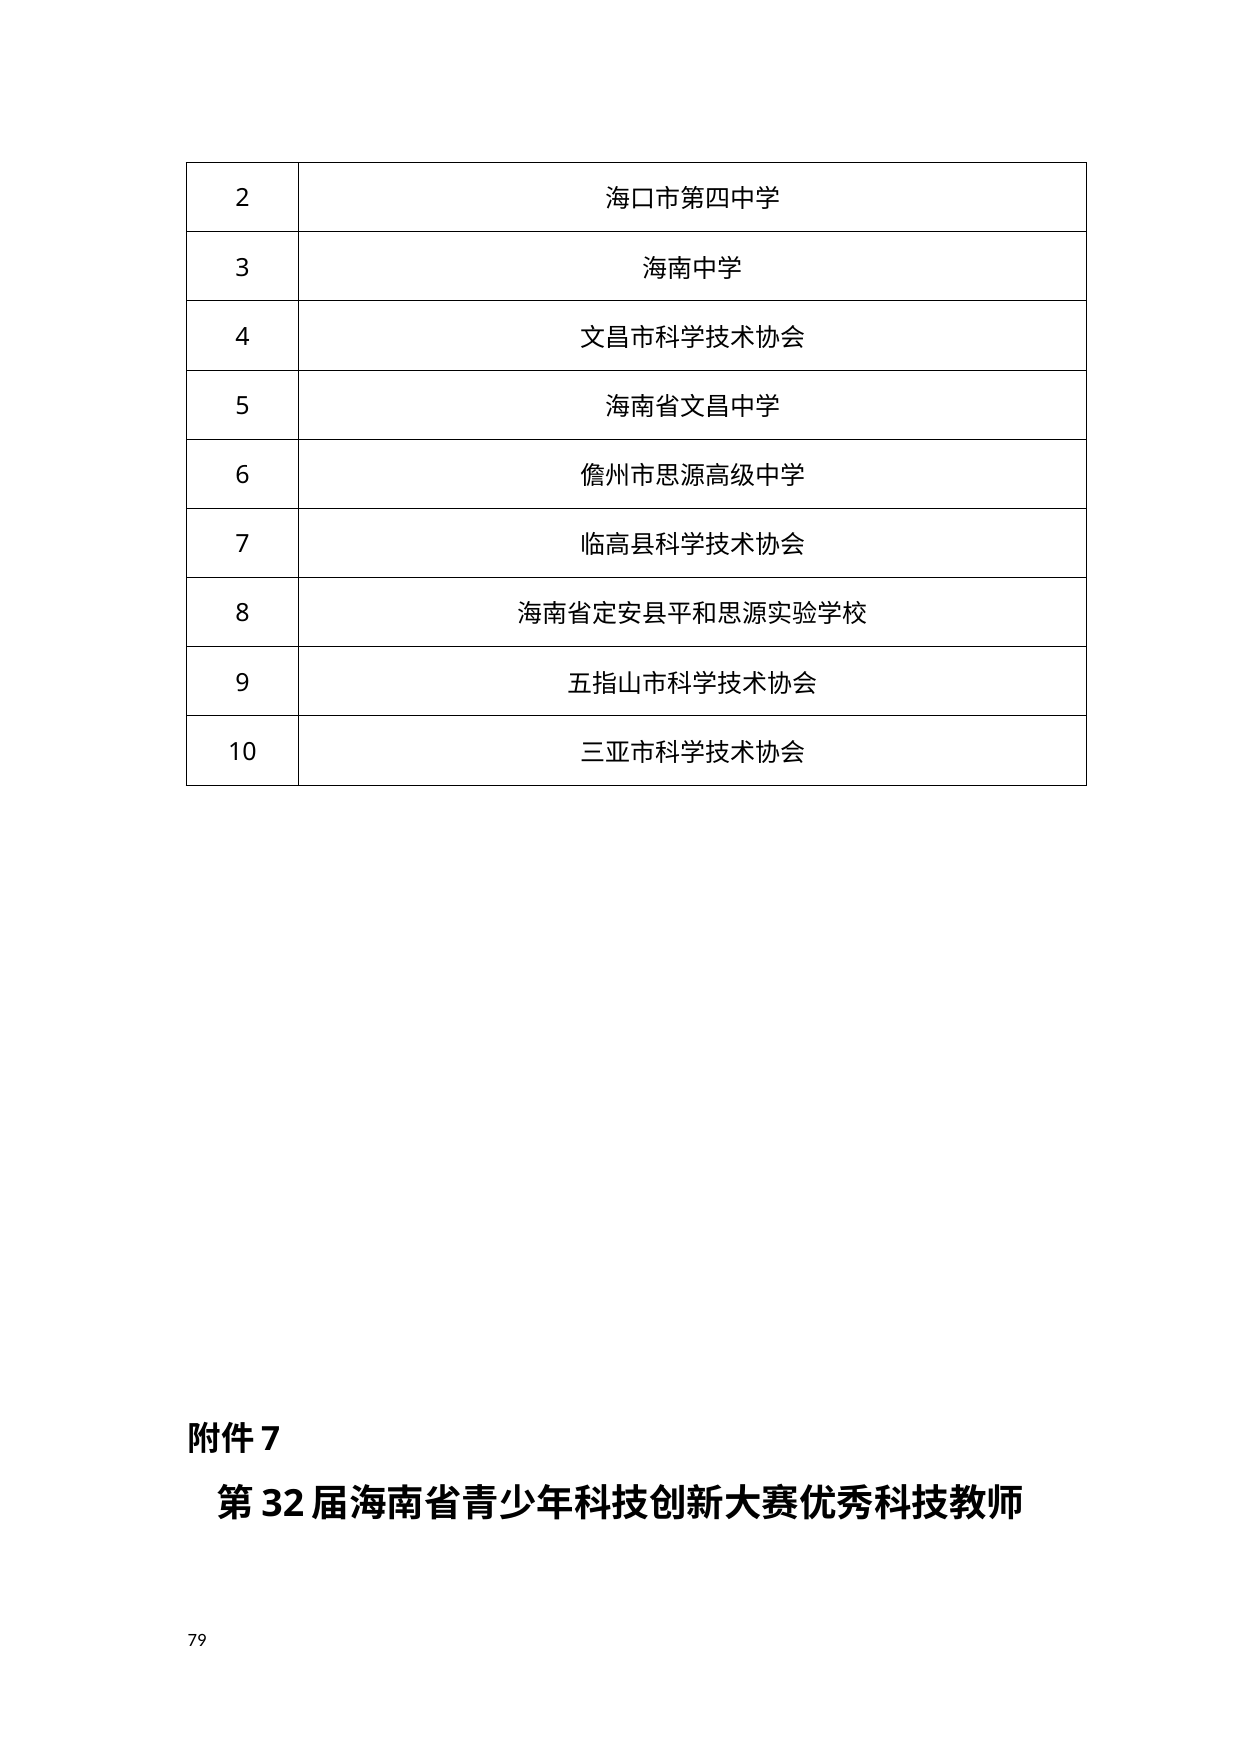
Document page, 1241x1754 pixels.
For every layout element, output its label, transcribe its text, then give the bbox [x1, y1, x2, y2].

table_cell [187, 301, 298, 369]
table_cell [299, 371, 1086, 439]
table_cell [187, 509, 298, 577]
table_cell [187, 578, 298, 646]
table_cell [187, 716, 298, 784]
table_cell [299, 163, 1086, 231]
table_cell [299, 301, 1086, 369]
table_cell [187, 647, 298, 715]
text 附件7 [187, 1403, 1053, 1468]
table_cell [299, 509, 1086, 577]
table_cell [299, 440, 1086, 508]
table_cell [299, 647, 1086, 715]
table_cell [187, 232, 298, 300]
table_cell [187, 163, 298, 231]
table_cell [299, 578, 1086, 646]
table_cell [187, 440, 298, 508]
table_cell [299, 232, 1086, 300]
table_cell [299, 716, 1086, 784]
text 第32届海南省青少年科技创新大赛优秀科技教师 [187, 1468, 1053, 1533]
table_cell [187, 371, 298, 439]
